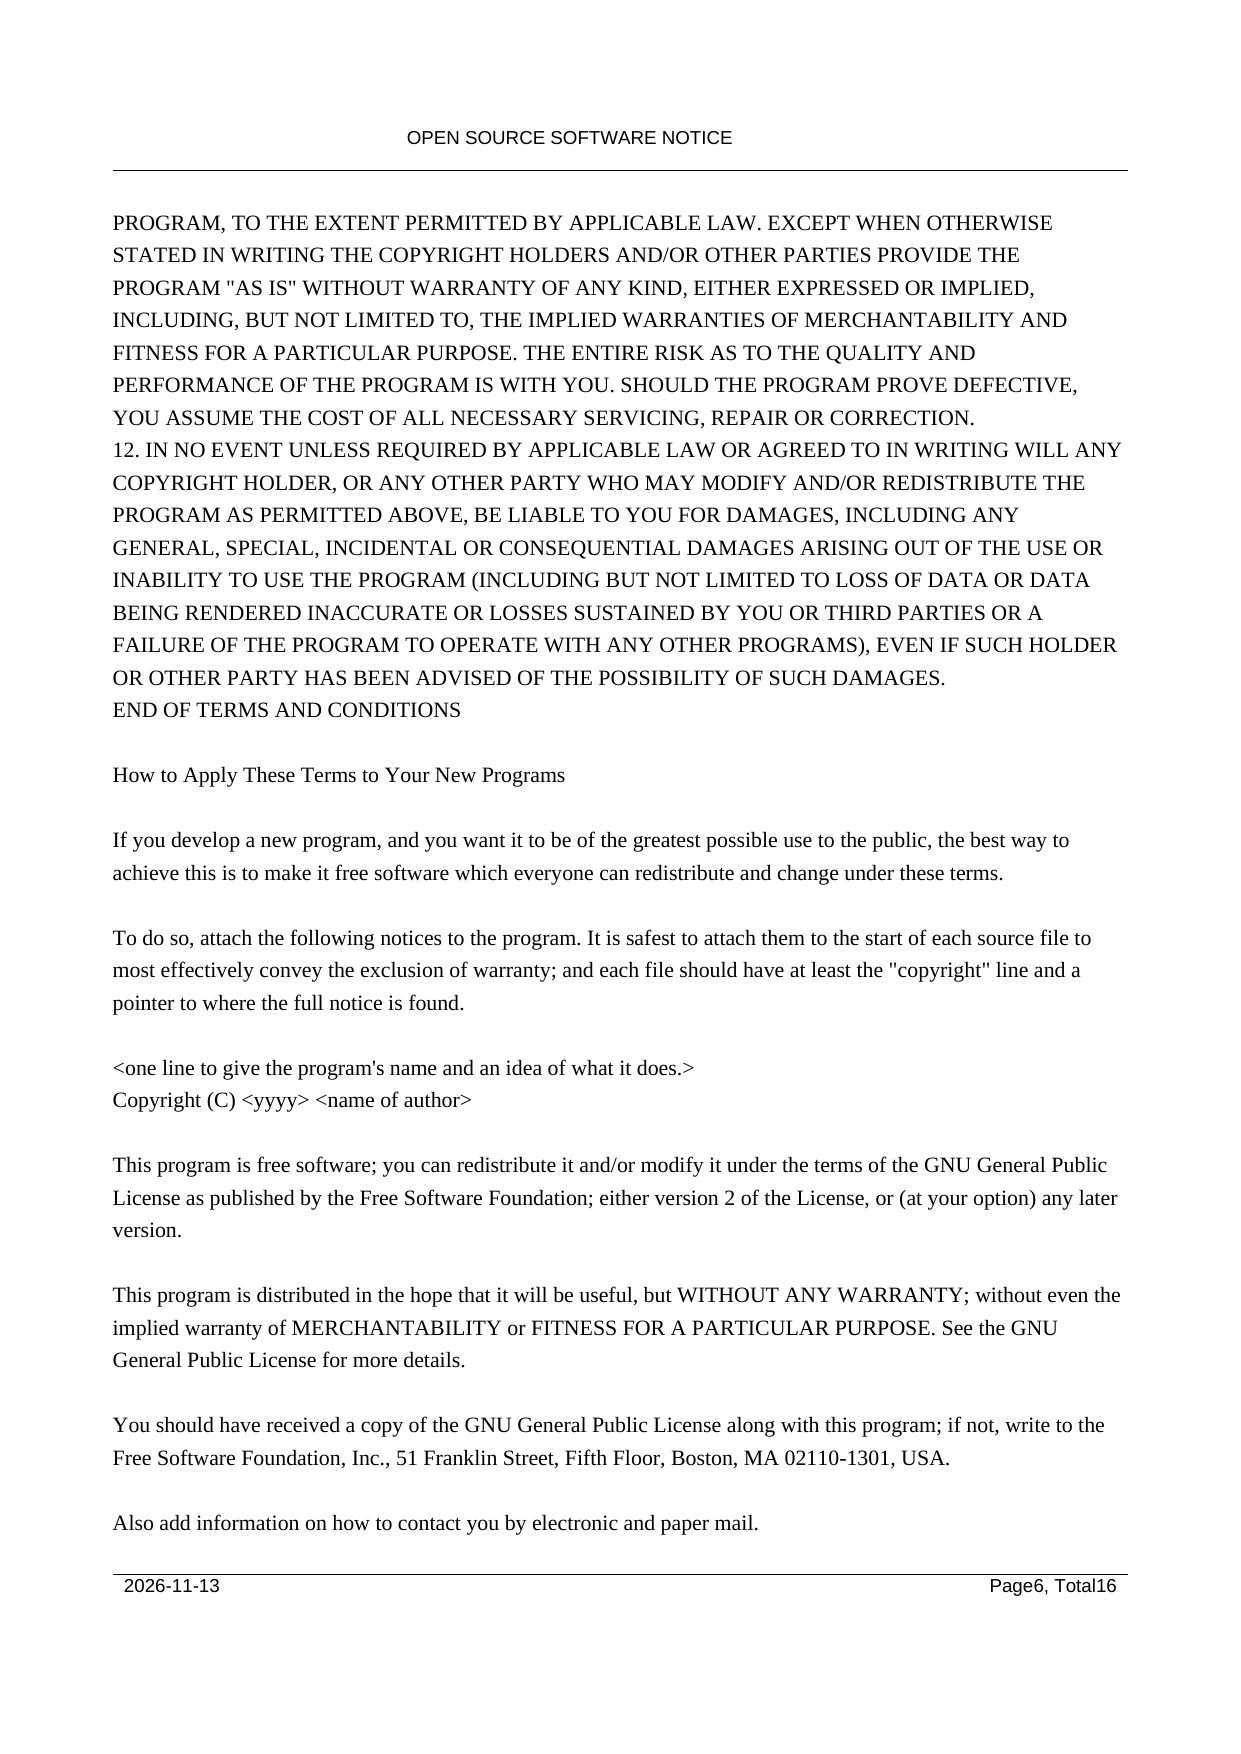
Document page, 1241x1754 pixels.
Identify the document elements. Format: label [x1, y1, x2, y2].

text [112, 206, 1128, 1539]
